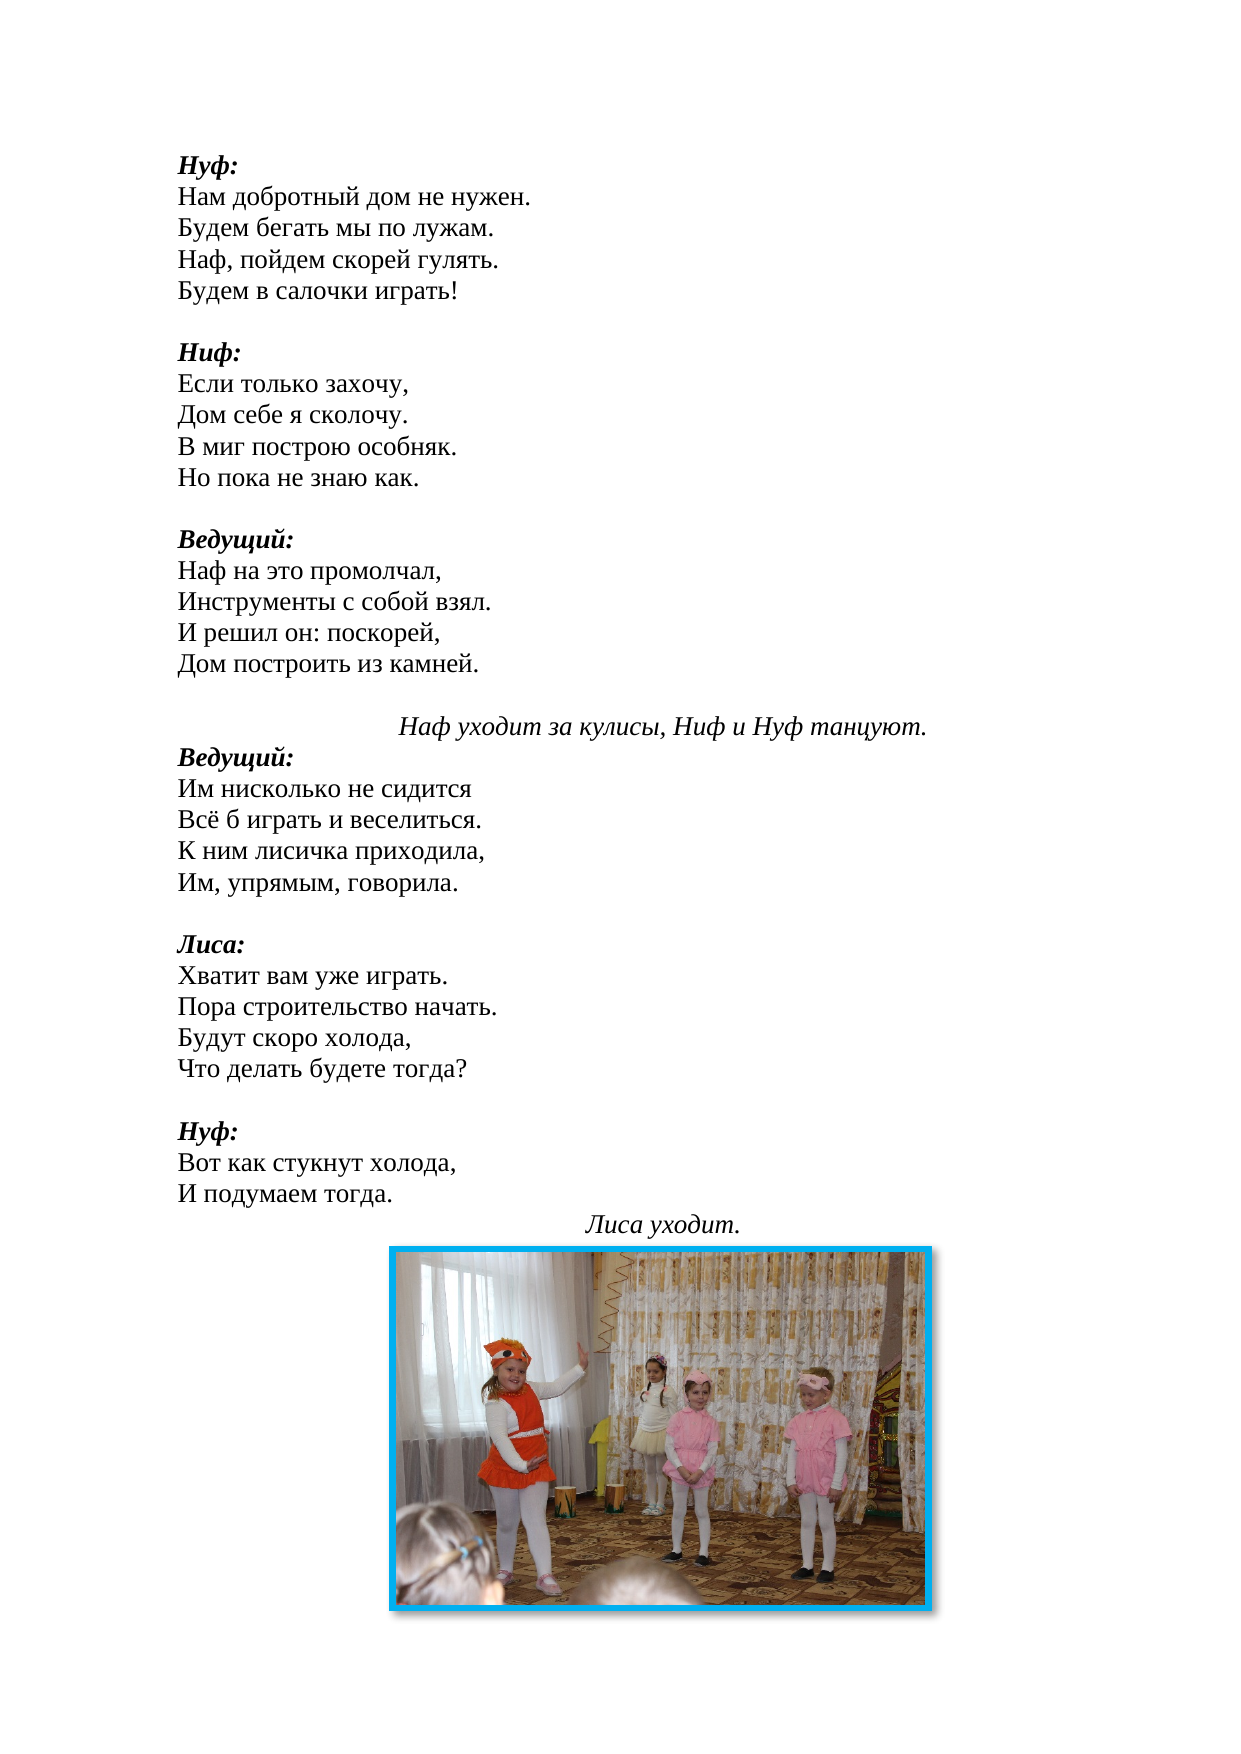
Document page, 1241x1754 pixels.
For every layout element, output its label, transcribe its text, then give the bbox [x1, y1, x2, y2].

text Будем в салочки играть! [177, 274, 1152, 305]
text Если только захочу, [177, 367, 1152, 398]
text Лиса уходит. [177, 1208, 1152, 1239]
text Но пока не знаю как. [177, 461, 1152, 492]
text Ведущий: [177, 523, 1152, 554]
text Всё б играть и веселиться. [177, 803, 1152, 834]
text Нуф: [177, 149, 1152, 180]
text Ниф: [177, 336, 1152, 367]
text В миг построю особняк. [177, 429, 1152, 461]
text Дом себе я сколочу. [177, 398, 1152, 429]
text И подумаем тогда. [177, 1177, 1152, 1208]
text Хватит вам уже играть. [177, 959, 1152, 990]
text Нуф: [177, 1115, 1152, 1146]
text Дом построить из камней. [177, 648, 1152, 679]
text Будем бегать мы по лужам. [177, 212, 1152, 243]
text Будут скоро холода, [177, 1021, 1152, 1052]
text Лиса: [177, 928, 1152, 959]
text Им нисколько не сидится [177, 772, 1152, 803]
picture [397, 1253, 924, 1604]
text Что делать будете тогда? [177, 1052, 1152, 1084]
text И решил он: поскорей, [177, 616, 1152, 648]
text Наф уходит за кулисы, Ниф и Нуф танцуют. [177, 710, 1152, 741]
text Пора строительство начать. [177, 990, 1152, 1021]
text Наф на это промолчал, [177, 554, 1152, 585]
text К ним лисичка приходила, [177, 834, 1152, 866]
text Инструменты с собой взял. [177, 585, 1152, 616]
text Вот как стукнут холода, [177, 1146, 1152, 1177]
text Наф, пойдем скорей гулять. [177, 243, 1152, 274]
text Нам добротный дом не нужен. [177, 180, 1152, 212]
text Им, упрямым, говорила. [177, 866, 1152, 897]
text Ведущий: [177, 741, 1152, 772]
